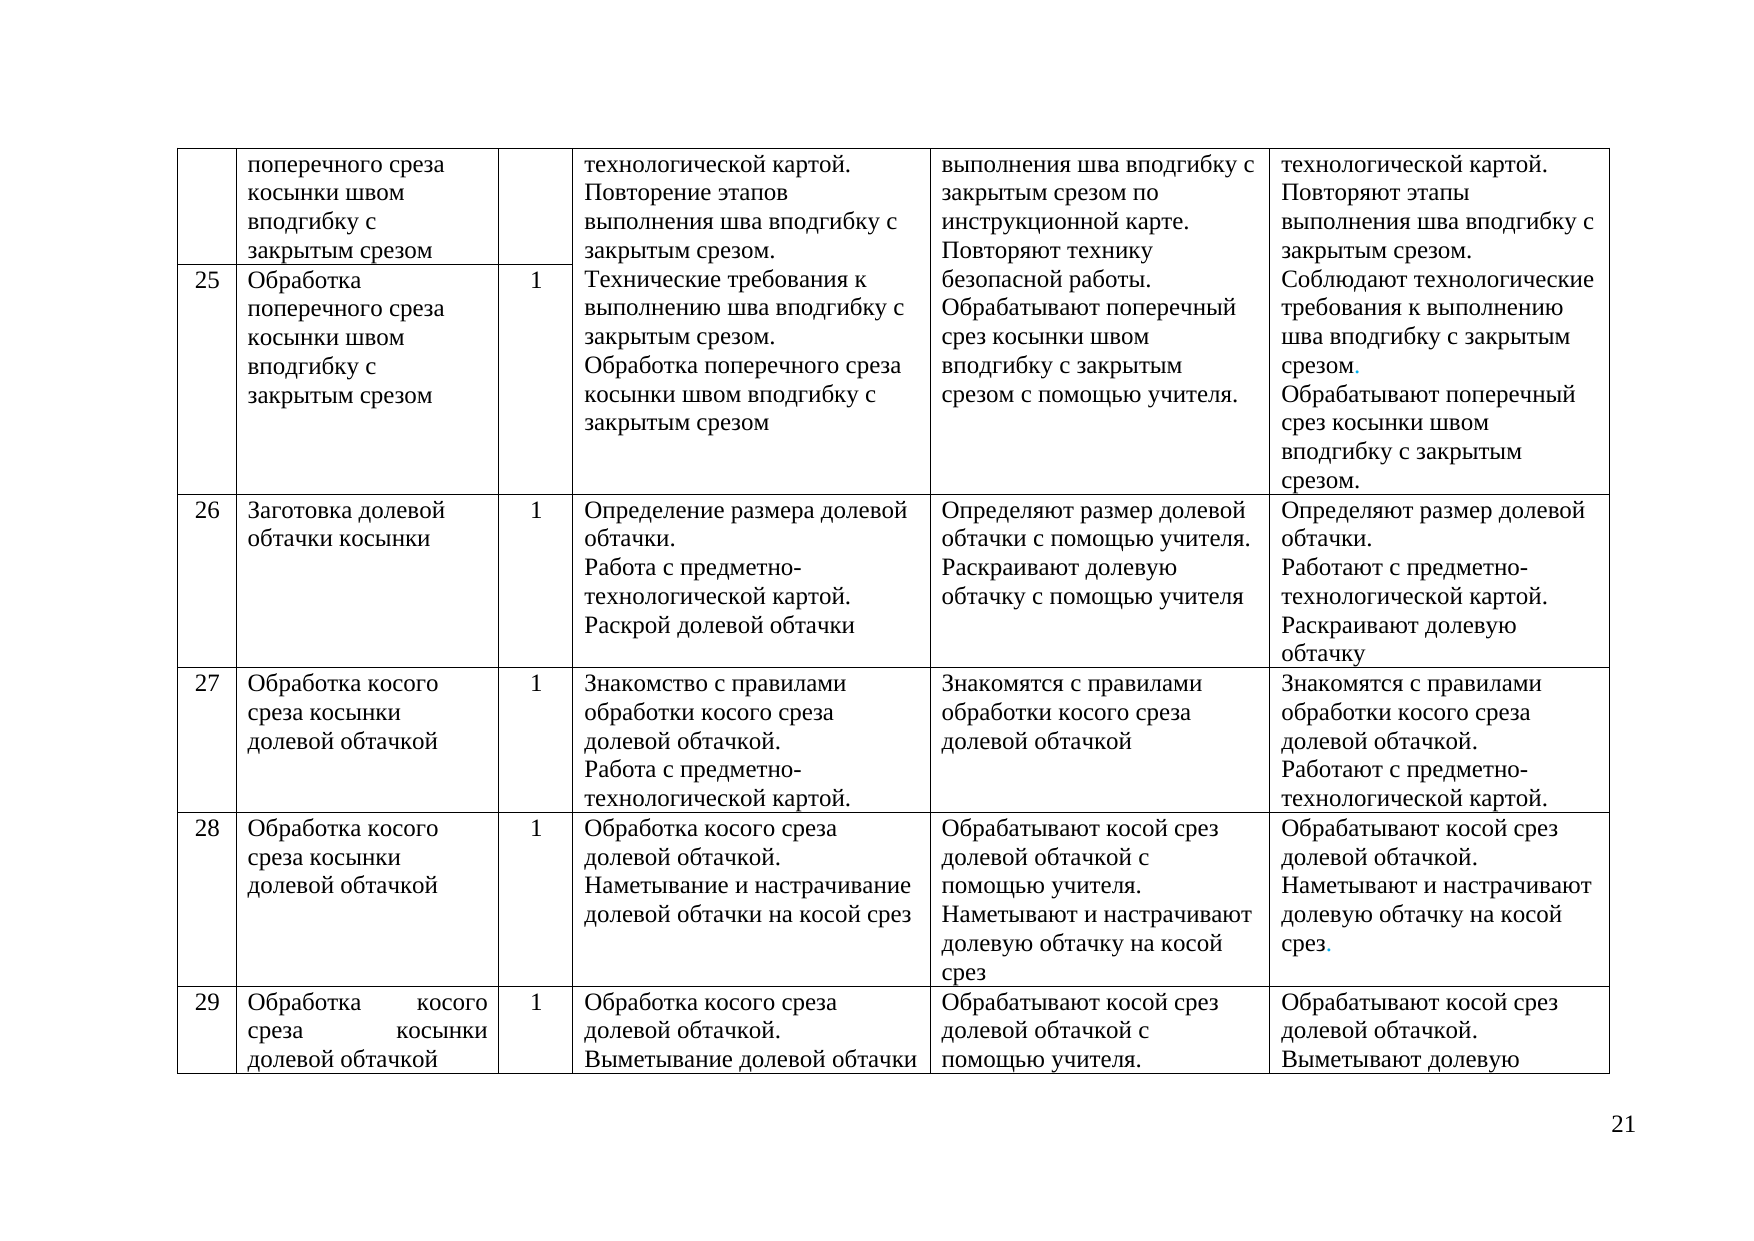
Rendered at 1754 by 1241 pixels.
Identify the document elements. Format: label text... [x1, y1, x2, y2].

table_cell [237, 265, 498, 494]
table_cell Обрабатывают косой срез долевой обтачкой с помощью учителя. Наметывают и настрачивают долевую обтачку на косой срез [931, 813, 1269, 986]
table_cell Знакомство с правилами обработки косого среза долевой обтачкой. Работа с предметно-технологической картой. [573, 668, 930, 812]
table_cell 1 [499, 495, 572, 667]
table_cell Определяют размер долевой обтачки с помощью учителя. Раскраивают долевую обтачку с помощью учителя [931, 495, 1269, 667]
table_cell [931, 987, 1269, 1073]
table_cell 25 [178, 265, 236, 494]
table_cell 27 [178, 668, 236, 812]
table_cell 1 [499, 265, 572, 494]
table_cell Определяют размер долевой обтачки. Работают с предметно-технологической картой. Раскраивают долевую обтачку [1270, 495, 1609, 667]
table_cell 1 [499, 149, 572, 264]
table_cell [237, 987, 498, 1073]
table_cell Знакомятся с правилами обработки косого среза долевой обтачкой [931, 668, 1269, 812]
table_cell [237, 149, 498, 264]
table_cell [1270, 987, 1609, 1073]
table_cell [573, 149, 930, 494]
table_cell 1 [499, 668, 572, 812]
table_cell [931, 149, 1269, 494]
table_cell Обработка косого среза долевой обтачкой. Наметывание и настрачивание долевой обтачки на косой срез [573, 813, 930, 986]
table_cell Обработка косого среза косынки долевой обтачкой [237, 668, 498, 812]
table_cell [573, 987, 930, 1073]
table_cell Обработка косого среза косынки долевой обтачкой [237, 813, 498, 986]
table_cell Заготовка долевой обтачки косынки [237, 495, 498, 667]
table_cell 1 [499, 813, 572, 986]
table_cell 1 [499, 987, 572, 1073]
table_cell 28 [178, 813, 236, 986]
table_cell 26 [178, 495, 236, 667]
table_cell Обрабатывают косой срез долевой обтачкой. Наметывают и настрачивают долевую обтачку на косой срез. [1270, 813, 1609, 986]
table_cell Знакомятся с правилами обработки косого среза долевой обтачкой. Работают с предметно-технологической картой. [1270, 668, 1609, 812]
table_cell Определение размера долевой обтачки. Работа с предметно-технологической картой. Раскрой долевой обтачки [573, 495, 930, 667]
table_cell 29 [178, 987, 236, 1073]
table_cell 24 [178, 149, 236, 264]
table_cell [1270, 149, 1609, 494]
